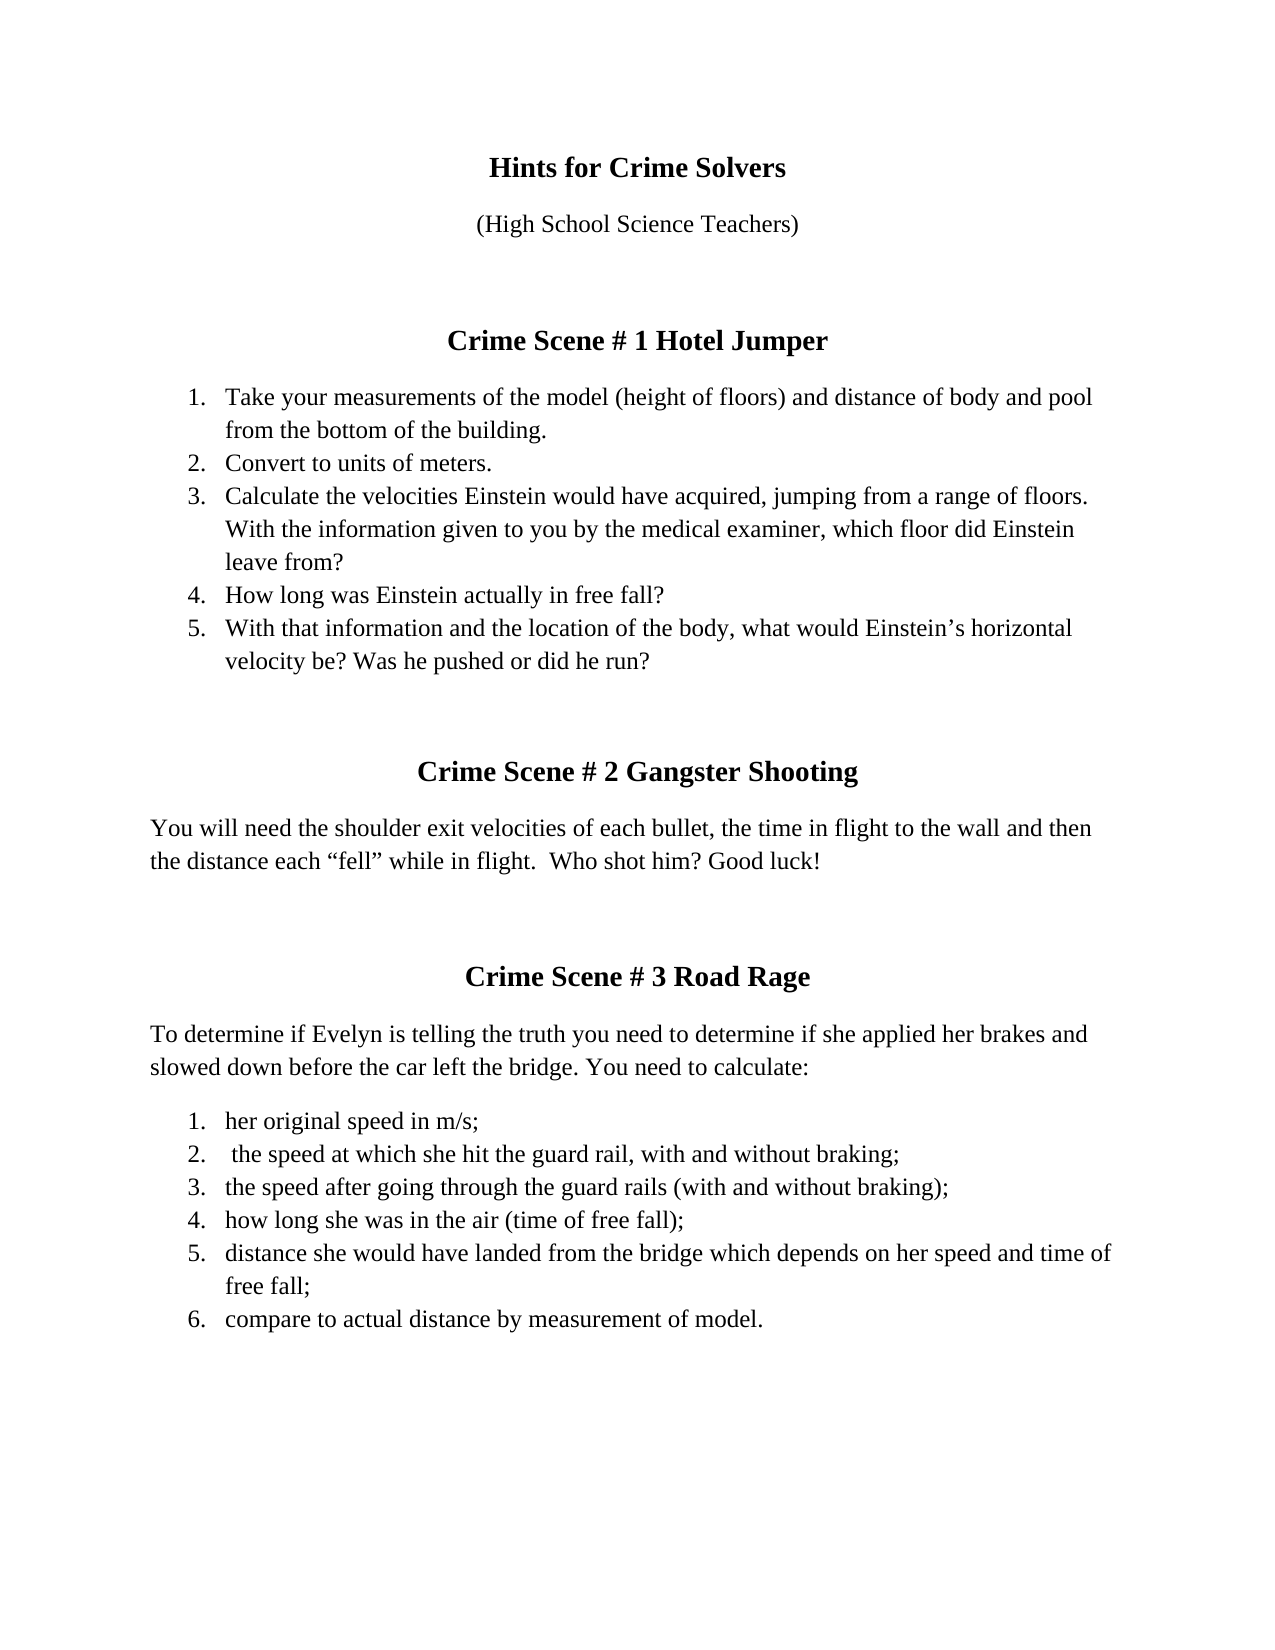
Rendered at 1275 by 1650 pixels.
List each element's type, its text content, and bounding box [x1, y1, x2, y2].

list How long was Einstein actually in free fall? [187, 580, 1125, 609]
list the speed after going through the guard rails (with and without braking); [187, 1172, 1125, 1201]
list compare to actual distance by measurement of model. [187, 1304, 1125, 1333]
text Hints for Crime Solvers [150, 150, 1125, 183]
text Crime Scene # 1 Hotel Jumper [150, 323, 1125, 356]
text Crime Scene # 3 Road Rage [150, 959, 1125, 993]
list Calculate the velocities Einstein would have acquired, jumping from a range of floors. With the information given to you by the medical examiner, which floor did Einstein leave from? [187, 481, 1125, 576]
list how long she was in the air (time of free fall); [187, 1205, 1125, 1233]
list With that information and the location of the body, what would Einstein’s horizontal velocity be? Was he pushed or did he run? [187, 613, 1125, 675]
list distance she would have landed from the bridge which depends on her speed and time of free fall; [187, 1238, 1125, 1299]
list the speed at which she hit the guard rail, with and without braking; [187, 1139, 1125, 1167]
text You will need the shoulder exit velocities of each bullet, the time in flight to the wall and then the distance each “fell” while in flight. Who shot him? Good luck! [150, 813, 1125, 875]
list Convert to units of meters. [187, 448, 1125, 477]
text (High School Science Teachers) [150, 209, 1125, 238]
text To determine if Evelyn is telling the truth you need to determine if she applied her brakes and slowed down before the car left the bridge. You need to calculate: [150, 1019, 1125, 1081]
text Crime Scene # 2 Gangster Shooting [150, 754, 1125, 787]
list Take your measurements of the model (height of floors) and distance of body and pool from the bottom of the building. [187, 382, 1125, 444]
list her original speed in m/s; [187, 1106, 1125, 1134]
